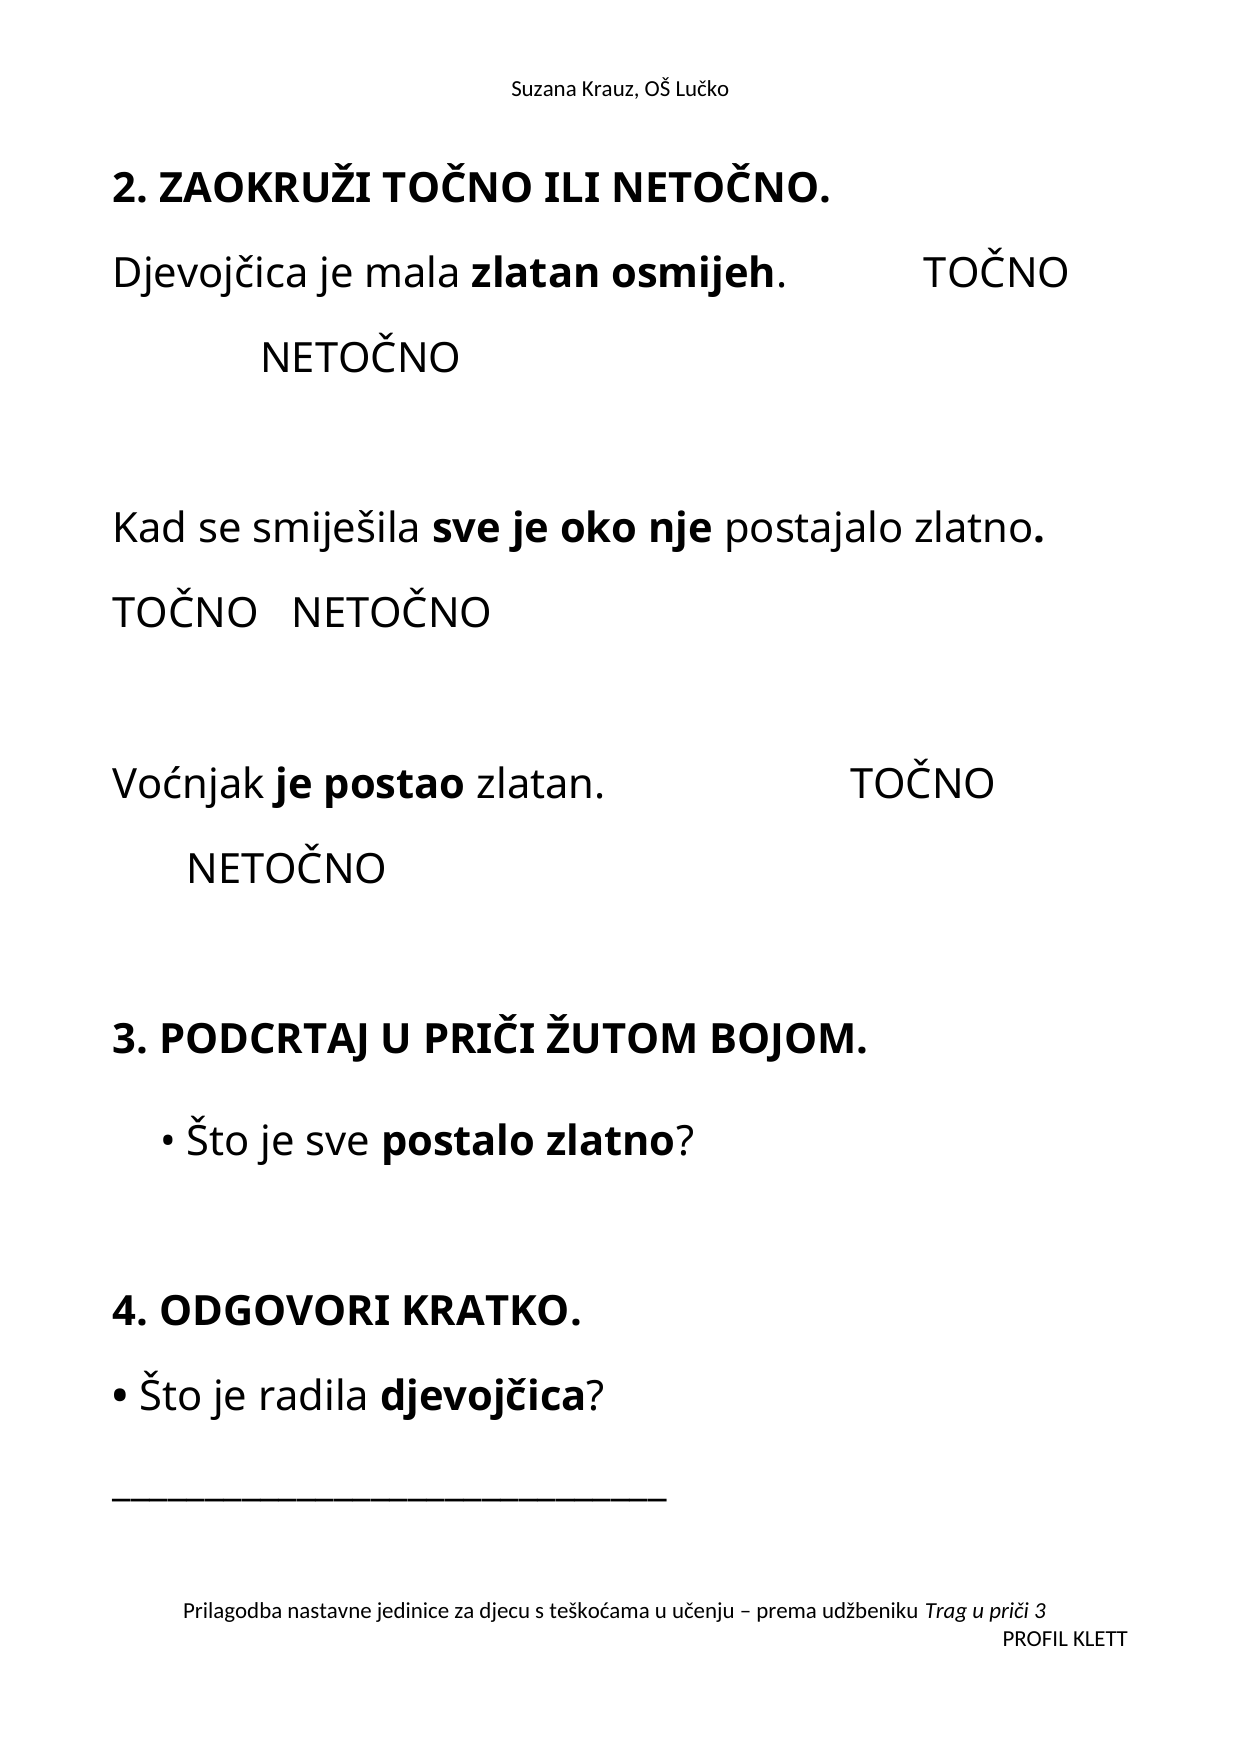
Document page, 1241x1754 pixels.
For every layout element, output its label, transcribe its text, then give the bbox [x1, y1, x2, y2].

text • Što je radila djevojčica? ______________________________ [112, 1366, 1128, 1508]
text Voćnjak je postao zlatan. TOČNO NETOČNO [112, 753, 1128, 895]
text Kad se smiješila sve je oko nje postajalo zlatno. TOČNO NETOČNO [112, 498, 1128, 640]
list • Što je sve postalo zlatno? [160, 1111, 1128, 1167]
text Djevojčica je mala zlatan osmijeh. TOČNO NETOČNO [112, 243, 1128, 385]
text 2. ZAOKRUŽI TOČNO ILI NETOČNO. [112, 158, 1128, 214]
text 3. PODCRTAJ U PRIČI ŽUTOM BOJOM. [112, 1009, 1128, 1066]
text 4. ODGOVORI KRATKO. [112, 1281, 1128, 1338]
